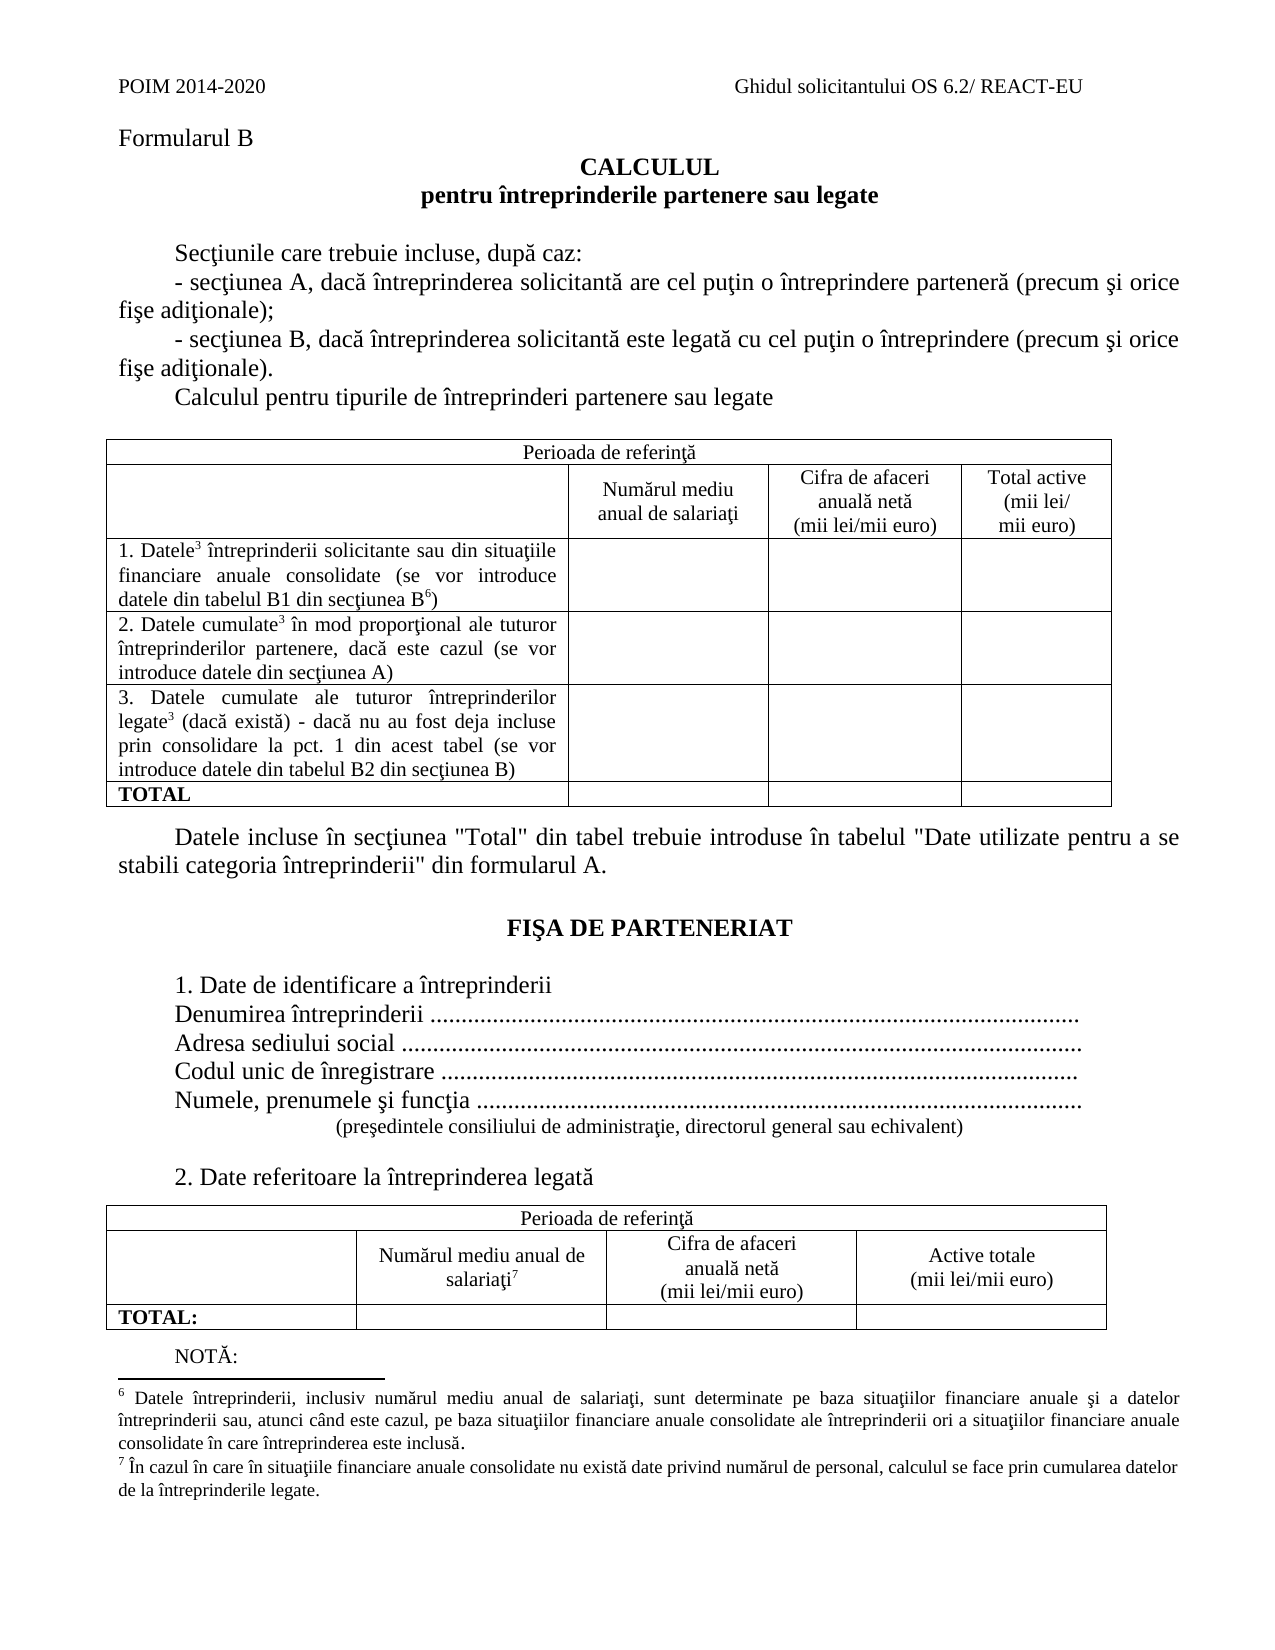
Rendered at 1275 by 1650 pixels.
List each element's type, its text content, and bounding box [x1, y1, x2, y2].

table_header Perioada de referinţă [107, 440, 1111, 464]
table_cell 3. Datele cumulate ale tuturor întreprinderilor legate3 (dacă există) - dacă nu au fost deja incluse prin consolidare la pct. 1 din acest tabel (se vor introduce datele din tabelul B2 din secţiunea B) [107, 685, 568, 781]
table_cell [769, 782, 961, 806]
table_cell [769, 612, 961, 684]
table_cell [607, 1305, 856, 1329]
table_cell [962, 782, 1111, 806]
table_cell [962, 539, 1111, 611]
table_cell [769, 539, 961, 611]
table_cell Active totale (mii lei/mii euro) [857, 1231, 1106, 1303]
table_cell [962, 612, 1111, 684]
text Adresa sediului social ............................................................................................................. [118, 1028, 1181, 1056]
table_cell Cifra de afaceri anuală netă (mii lei/mii euro) [769, 465, 961, 537]
table_cell [769, 685, 961, 781]
text - secţiunea A, dacă întreprinderea solicitantă are cel puţin o întreprindere parteneră (precum şi orice fişe adiţionale); [118, 267, 1181, 324]
table_cell TOTAL [107, 782, 568, 806]
table_cell 1. Datele3 întreprinderii solicitante sau din situaţiile financiare anuale consolidate (se vor introduce datele din tabelul B1 din secţiunea B) [107, 539, 568, 611]
table_header Perioada de referinţă [107, 1206, 1106, 1230]
text (preşedintele consiliului de administraţie, directorul general sau echivalent) [118, 1114, 1181, 1138]
table_cell [569, 539, 768, 611]
table_cell [107, 465, 568, 537]
table_cell 2. Datele cumulate3 în mod proporţional ale tuturor întreprinderilor partenere, dacă este cazul (se vor introduce datele din secţiunea A) [107, 612, 568, 684]
text 1. Date de identificare a întreprinderii [118, 970, 1181, 999]
table_cell [569, 685, 768, 781]
text Numele, prenumele şi funcţia ................................................................................................. [118, 1085, 1181, 1114]
text 2. Date referitoare la întreprinderea legată [118, 1162, 1181, 1191]
text - secţiunea B, dacă întreprinderea solicitantă este legată cu cel puţin o întreprindere (precum şi orice fişe adiţionale). [118, 324, 1181, 382]
text CALCULUL [118, 152, 1181, 180]
text FIŞA DE PARTENERIAT [118, 913, 1181, 941]
table_cell [107, 1231, 356, 1303]
table_cell [357, 1305, 606, 1329]
table_cell Numărul mediu anual de salariaţi [569, 465, 768, 537]
table_cell [569, 612, 768, 684]
text Calculul pentru tipurile de întreprinderi partenere sau legate [118, 382, 1181, 410]
table_cell [962, 685, 1111, 781]
table_cell Numărul mediu anual de salariaţi [357, 1231, 606, 1303]
table_cell [857, 1305, 1106, 1329]
text Denumirea întreprinderii ........................................................................................................ [118, 999, 1181, 1028]
table_cell Cifra de afaceri anuală netă (mii lei/mii euro) [607, 1231, 856, 1303]
table_cell TOTAL: [107, 1305, 356, 1329]
text Datele incluse în secţiunea "Total" din tabel trebuie introduse în tabelul "Date utilizate pentru a se stabili categoria întreprinderii" din formularul A. [118, 822, 1181, 879]
text pentru întreprinderile partenere sau legate [118, 180, 1181, 209]
text Secţiunile care trebuie incluse, după caz: [118, 238, 1181, 267]
text Formularul B [118, 123, 1181, 152]
table_cell [569, 782, 768, 806]
text Codul unic de înregistrare ...................................................................................................... [118, 1056, 1181, 1085]
table_cell Total active (mii lei/ mii euro) [962, 465, 1111, 537]
text NOTĂ: [118, 1344, 1181, 1368]
